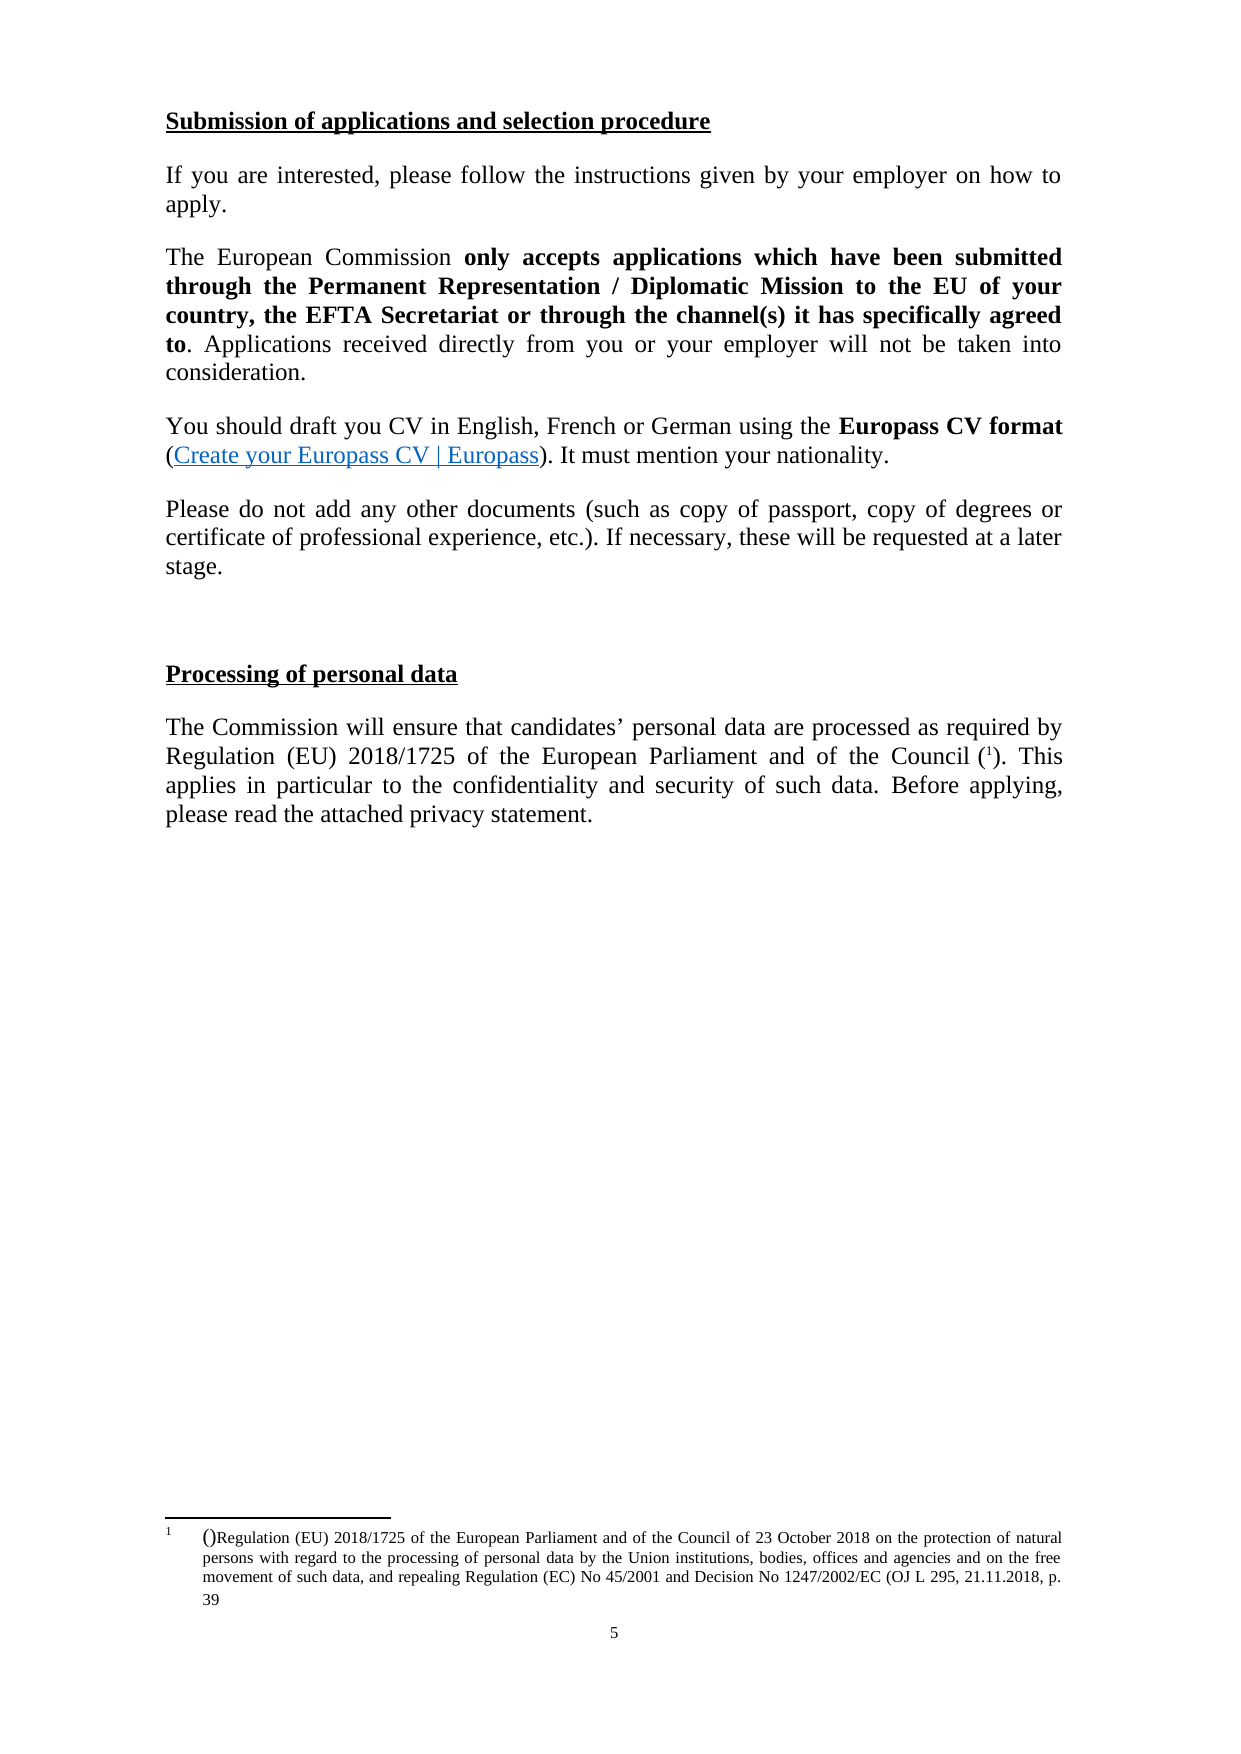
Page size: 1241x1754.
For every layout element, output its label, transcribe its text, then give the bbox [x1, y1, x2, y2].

text Please do not add any other documents (such as copy of passport, copy of degrees or certificate of professional experience, etc.). If necessary, these will be requested at a later stage. [165, 494, 1063, 580]
list Processing of personal data [165, 659, 1063, 687]
text The European Commission only accepts applications which have been submitted through the Permanent Representation / Diplomatic Mission to the EU of your country, the EFTA Secretariat or through the channel(s) it has specifically agreed to. Applications received directly from you or your employer will not be taken into consideration. [165, 242, 1063, 386]
text The Commission will ensure that candidates’ personal data are processed as required by Regulation (EU) 2018/1725 of the European Parliament and of the Council (). This applies in particular to the confidentiality and security of such data. Before applying, please read the attached privacy statement. [165, 712, 1063, 827]
text You should draft you CV in English, French or German using the Europass CV format (). It must mention your nationality. [165, 411, 1063, 469]
text If you are interested, please follow the instructions given by your employer on how to apply. [165, 160, 1063, 217]
list Submission of applications and selection procedure [165, 106, 1063, 135]
